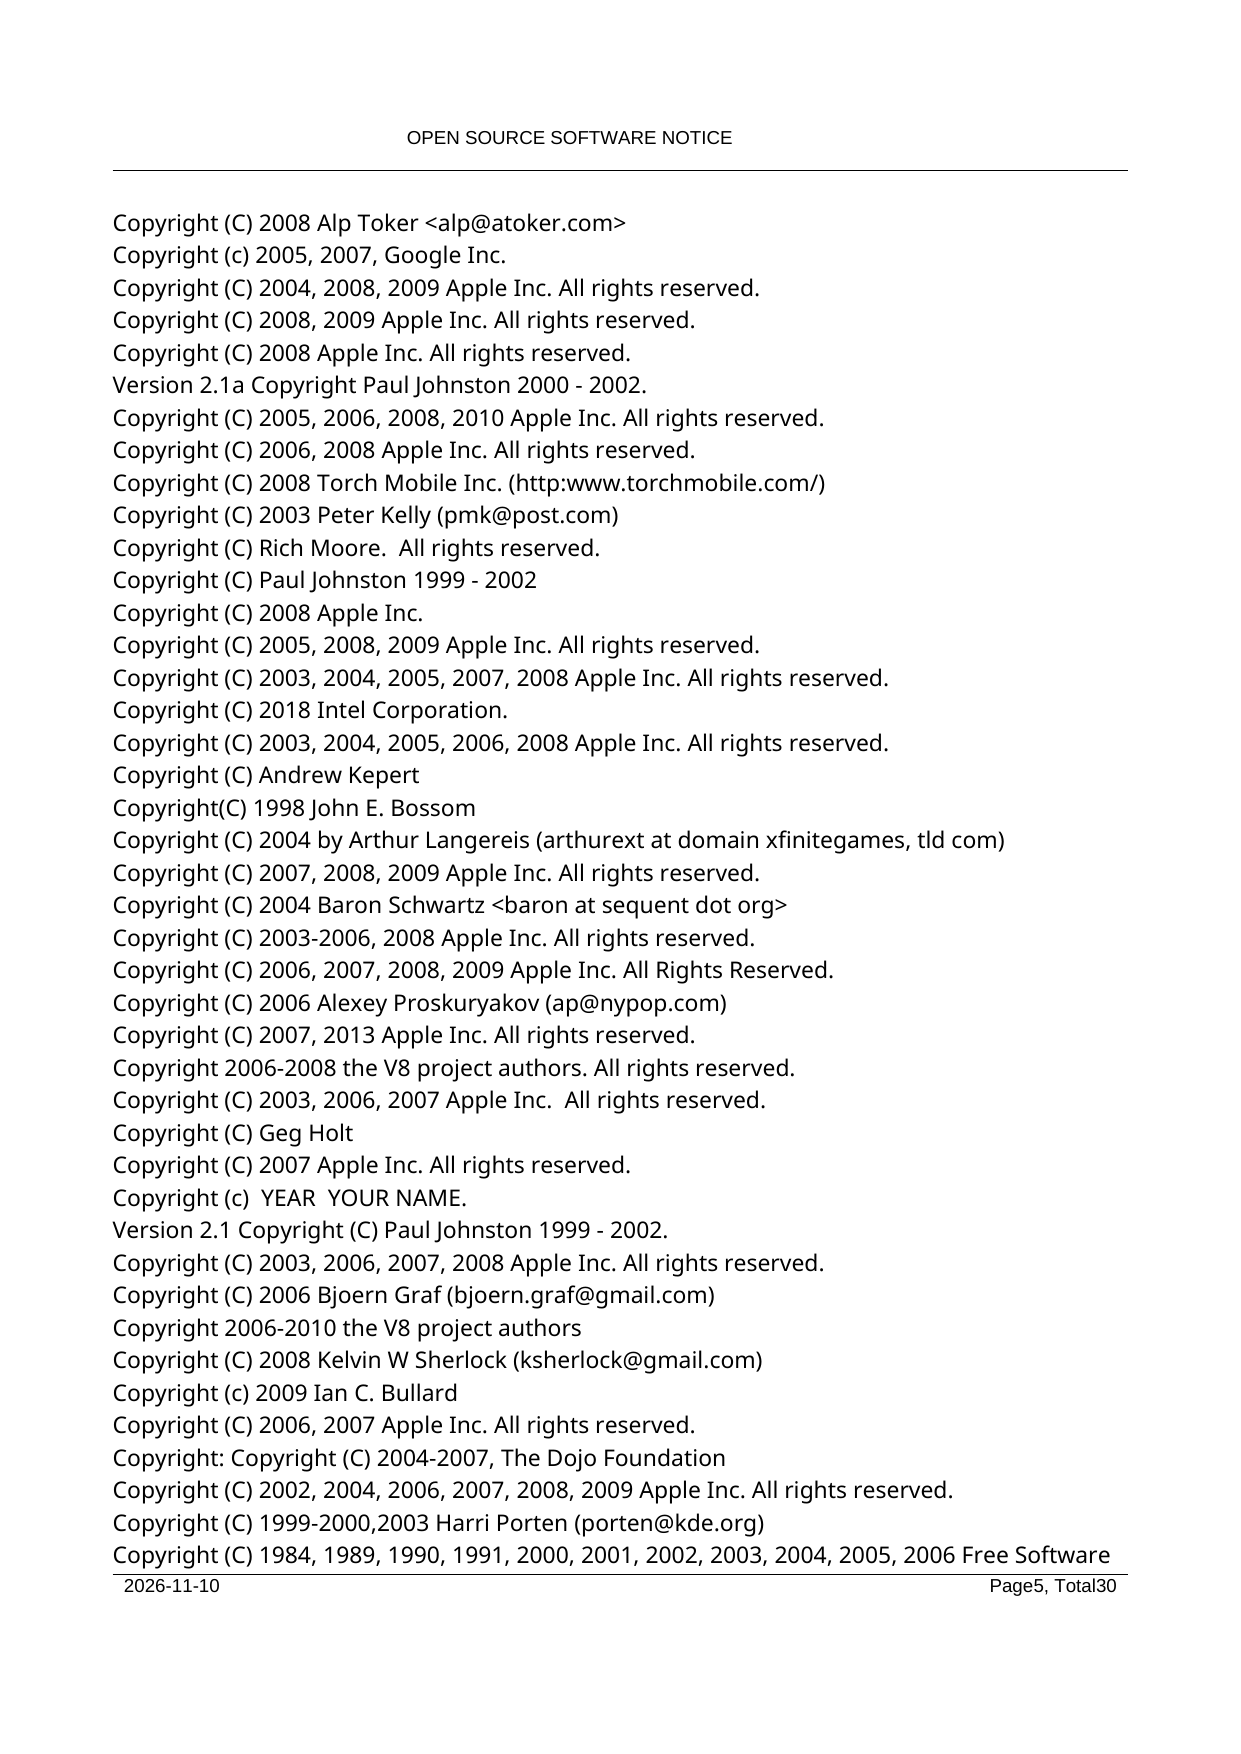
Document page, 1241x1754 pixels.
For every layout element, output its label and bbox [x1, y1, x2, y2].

text [112, 206, 1128, 1571]
